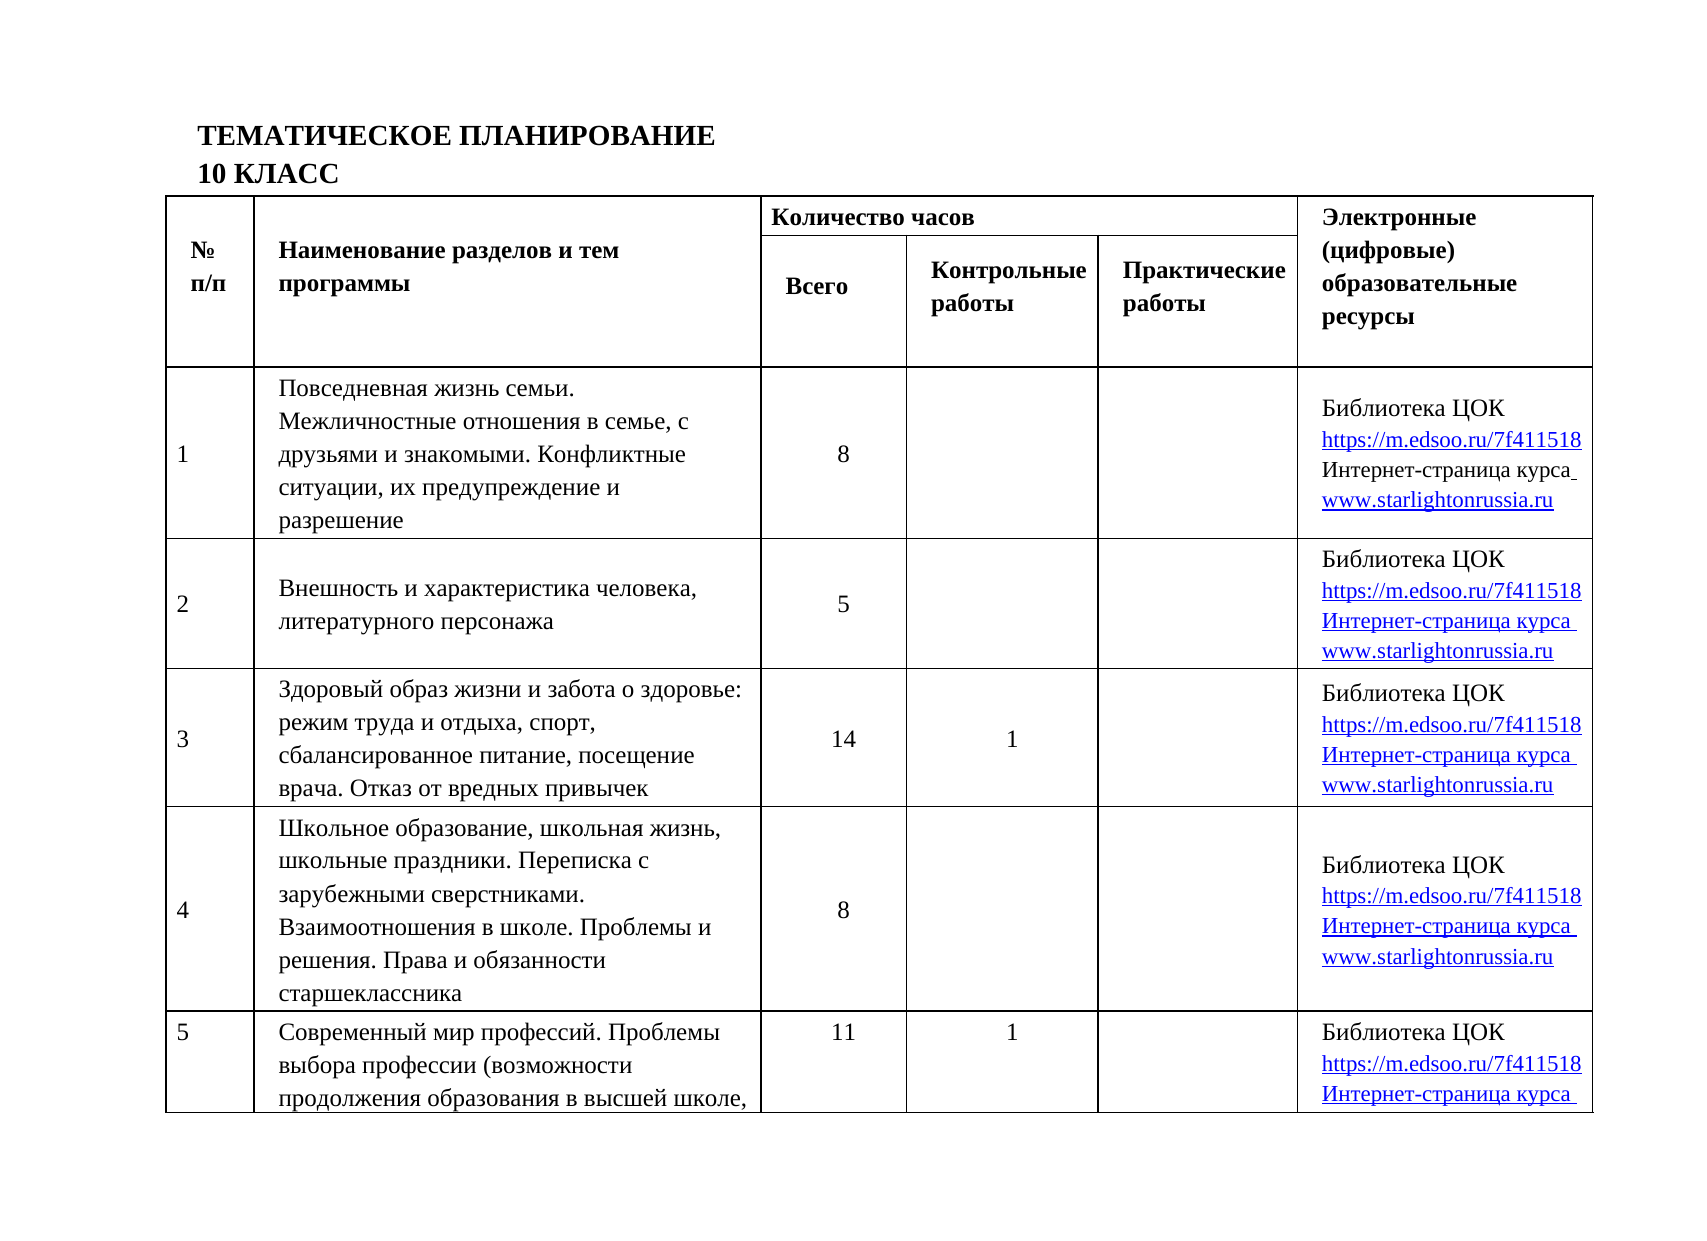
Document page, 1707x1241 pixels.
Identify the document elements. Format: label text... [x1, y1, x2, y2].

table_cell Контрольные работы [907, 236, 1097, 366]
table_cell 1 [907, 1012, 1097, 1112]
table_cell 8 [762, 807, 906, 1010]
table_cell [907, 368, 1097, 537]
table_cell 14 [762, 669, 906, 806]
table_cell 5 [762, 539, 906, 667]
table_cell [907, 807, 1097, 1010]
table_cell Библиотека ЦОК https://m.edsoo.ru/7f411518 Интернет-страница курса www.starlightonrussia.ru [1298, 669, 1592, 806]
table_cell Всего [762, 236, 906, 366]
table_cell [1099, 669, 1297, 806]
table_cell Библиотека ЦОК https://m.edsoo.ru/7f411518 Интернет-страница курса www.starlightonrussia.ru [1298, 368, 1592, 537]
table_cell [255, 1012, 760, 1112]
table_cell 1 [167, 368, 253, 537]
table_cell 11 [762, 1012, 906, 1112]
table_cell 3 [167, 669, 253, 806]
table_cell [1099, 807, 1297, 1010]
table_header № п/п [167, 197, 253, 366]
table_header Наименование разделов и тем программы [255, 197, 760, 366]
table_cell Практические работы [1099, 236, 1297, 366]
table_cell Библиотека ЦОК https://m.edsoo.ru/7f411518 Интернет-страница курса www.starlightonrussia.ru [1298, 807, 1592, 1010]
table_cell 5 [167, 1012, 253, 1112]
text 10 КЛАСС [190, 157, 1618, 190]
table_cell Библиотека ЦОК https://m.edsoo.ru/7f411518 Интернет-страница курса www.starlightonrussia.ru [1298, 539, 1592, 667]
table_cell [1099, 368, 1297, 537]
table_cell Внешность и характеристика человека, литературного персонажа [255, 539, 760, 667]
table_header Электронные (цифровые) образовательные ресурсы [1298, 197, 1592, 366]
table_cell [1298, 1012, 1592, 1112]
table_cell 8 [762, 368, 906, 537]
table_cell Повседневная жизнь семьи. Межличностные отношения в семье, с друзьями и знакомыми. Конфликтные ситуации, их предупреждение и разрешение [255, 368, 760, 537]
table_cell Школьное образование, школьная жизнь, школьные праздники. Переписка с зарубежными сверстниками. Взаимоотношения в школе. Проблемы и решения. Права и обязанности старшеклассника [255, 807, 760, 1010]
table_cell [1099, 1012, 1297, 1112]
text ТЕМАТИЧЕСКОЕ ПЛАНИРОВАНИЕ [190, 118, 1618, 152]
table_cell [907, 539, 1097, 667]
table_cell 2 [167, 539, 253, 667]
table_cell Здоровый образ жизни и забота о здоровье: режим труда и отдыха, спорт, сбалансированное питание, посещение врача. Отказ от вредных привычек [255, 669, 760, 806]
table_cell 4 [167, 807, 253, 1010]
table_header Количество часов [762, 197, 1297, 234]
table_cell 1 [907, 669, 1097, 806]
table_cell [1099, 539, 1297, 667]
